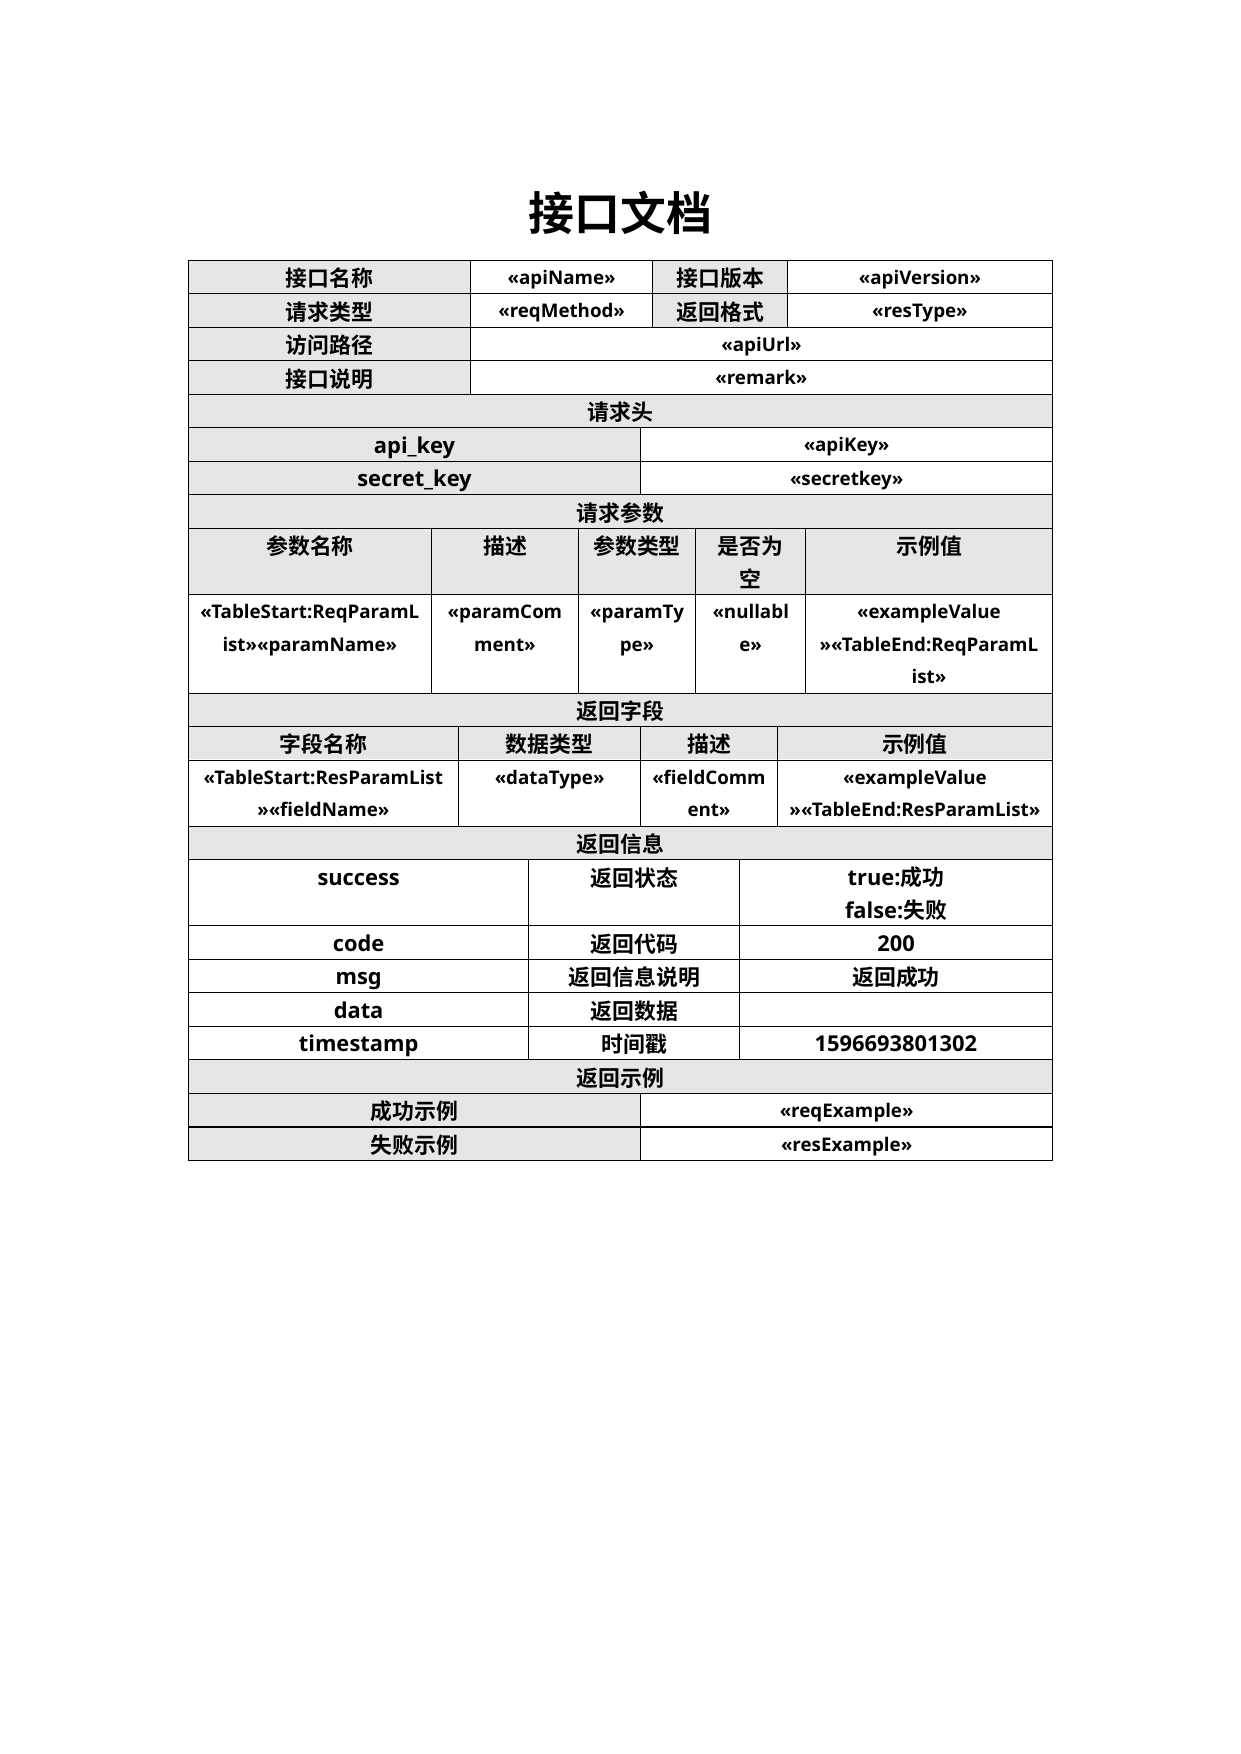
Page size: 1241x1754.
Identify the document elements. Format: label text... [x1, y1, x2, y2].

table_cell «nullable» [696, 595, 805, 692]
table_cell «paramType» [579, 595, 695, 692]
table_cell api_key [189, 428, 640, 461]
table_cell «secretkey» [641, 462, 1052, 494]
table_cell 成功示例 [189, 1094, 640, 1126]
table_cell 返回代码 [529, 926, 739, 959]
table_cell 返回信息 [189, 827, 1052, 859]
table_cell «resExample» [641, 1128, 1052, 1160]
table_cell «dataType» [459, 761, 640, 826]
table_cell 返回格式 [653, 294, 787, 327]
table_cell «reqMethod» [471, 294, 652, 327]
table_header «apiVersion» [788, 261, 1052, 293]
table_cell msg [189, 960, 528, 992]
table_cell 示例值 [806, 529, 1052, 594]
table_cell 参数类型 [579, 529, 695, 594]
table_cell «TableStart:ReqParamList»«paramName» [189, 595, 431, 692]
table_cell 是否为空 [696, 529, 805, 594]
table_cell 请求参数 [189, 495, 1052, 528]
table_cell 返回成功 [740, 960, 1052, 992]
table_cell 描述 [432, 529, 578, 594]
table_cell secret_key [189, 462, 640, 494]
text 接口文档 [187, 162, 1053, 259]
table_cell timestamp [189, 1027, 528, 1059]
table_cell «exampleValue»«TableEnd:ReqParamList» [806, 595, 1052, 692]
table_cell true:成功 false:失败 [740, 860, 1052, 925]
table_cell «TableStart:ResParamList»«fieldName» [189, 761, 458, 826]
table_cell «paramComment» [432, 595, 578, 692]
table_cell 返回字段 [189, 694, 1052, 726]
table_cell «resType» [788, 294, 1052, 327]
table_cell 接口说明 [189, 361, 470, 394]
table_header «apiName» [471, 261, 652, 293]
table_header 接口版本 [653, 261, 787, 293]
table_cell 失败示例 [189, 1128, 640, 1160]
table_cell data [189, 993, 528, 1026]
table_cell 返回数据 [529, 993, 739, 1026]
table_cell 1596693801302 [740, 1027, 1052, 1059]
table_cell success [189, 860, 528, 925]
table_header 接口名称 [189, 261, 470, 293]
table_cell 描述 [641, 727, 777, 759]
table_cell «reqExample» [641, 1094, 1052, 1126]
table_cell 返回信息说明 [529, 960, 739, 992]
table_cell code [189, 926, 528, 959]
table_cell 参数名称 [189, 529, 431, 594]
table_cell 返回状态 [529, 860, 739, 925]
table_cell 字段名称 [189, 727, 458, 759]
table_cell «apiUrl» [471, 328, 1052, 360]
table_cell 返回示例 [189, 1060, 1052, 1093]
table_cell [740, 993, 1052, 1026]
table_cell 数据类型 [459, 727, 640, 759]
table_cell «fieldComment» [641, 761, 777, 826]
table_cell «apiKey» [641, 428, 1052, 461]
table_cell 请求头 [189, 395, 1052, 427]
table_cell 访问路径 [189, 328, 470, 360]
table_cell 请求类型 [189, 294, 470, 327]
table_cell 示例值 [778, 727, 1052, 759]
table_cell 时间戳 [529, 1027, 739, 1059]
table_cell 200 [740, 926, 1052, 959]
table_cell «remark» [471, 361, 1052, 394]
table_cell «exampleValue»«TableEnd:ResParamList» [778, 761, 1052, 826]
